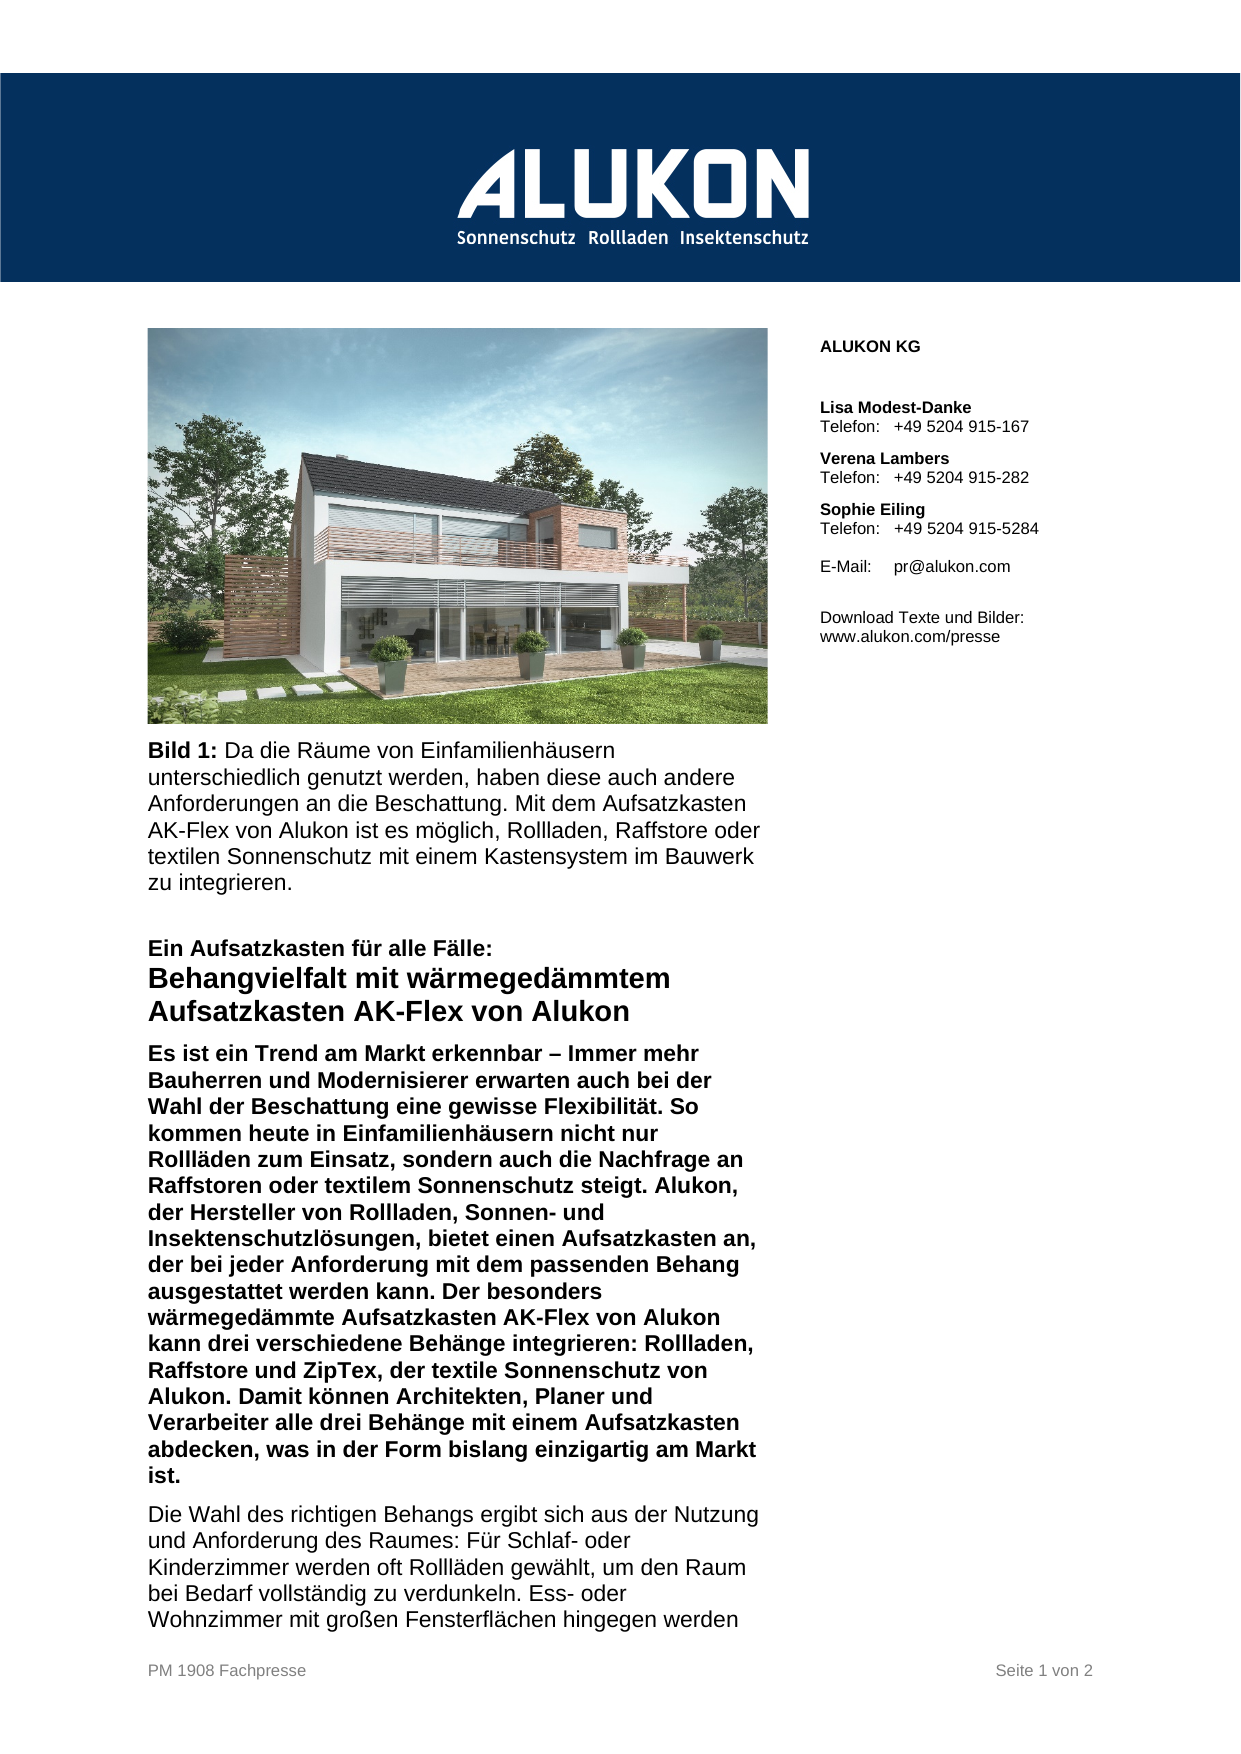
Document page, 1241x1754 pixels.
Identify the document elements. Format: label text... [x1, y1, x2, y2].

picture [0, 73, 1241, 282]
text Bild 1: Da die Räume von Einfamilienhäusern unterschiedlich genutzt werden, haben diese auch andere Anforderungen an die Beschattung. Mit dem Aufsatzkasten AK-Flex von Alukon ist es möglich, Rollladen, Raffstore oder textilen Sonnenschutz mit einem Kastensystem im Bauwerk zu integrieren. [148, 737, 766, 896]
text Ein Aufsatzkasten für alle Fälle: Behangvielfalt mit wärmegedämmtem Aufsatzkasten AK-Flex von Alukon [148, 934, 766, 1028]
picture [147, 328, 768, 724]
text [148, 1501, 766, 1633]
text Es ist ein Trend am Markt erkennbar – Immer mehr Bauherren und Modernisierer erwarten auch bei der Wahl der Beschattung eine gewisse Flexibilität. So kommen heute in Einfamilienhäusern nicht nur Rollläden zum Einsatz, sondern auch die Nachfrage an Raffstoren oder textilem Sonnenschutz steigt. Alukon, der Hersteller von Rollladen, Sonnen- und Insektenschutzlösungen, bietet einen Aufsatzkasten an, der bei jeder Anforderung mit dem passenden Behang ausgestattet werden kann. Der besonders wärmegedämmte Aufsatzkasten AK-Flex von Alukon kann drei verschiedene Behänge integrieren: Rollladen, Raffstore und ZipTex, der textile Sonnenschutz von Alukon. Damit können Architekten, Planer und Verarbeiter alle drei Behänge mit einem Aufsatzkasten abdecken, was in der Form bislang einzigartig am Markt ist. [148, 1040, 766, 1488]
